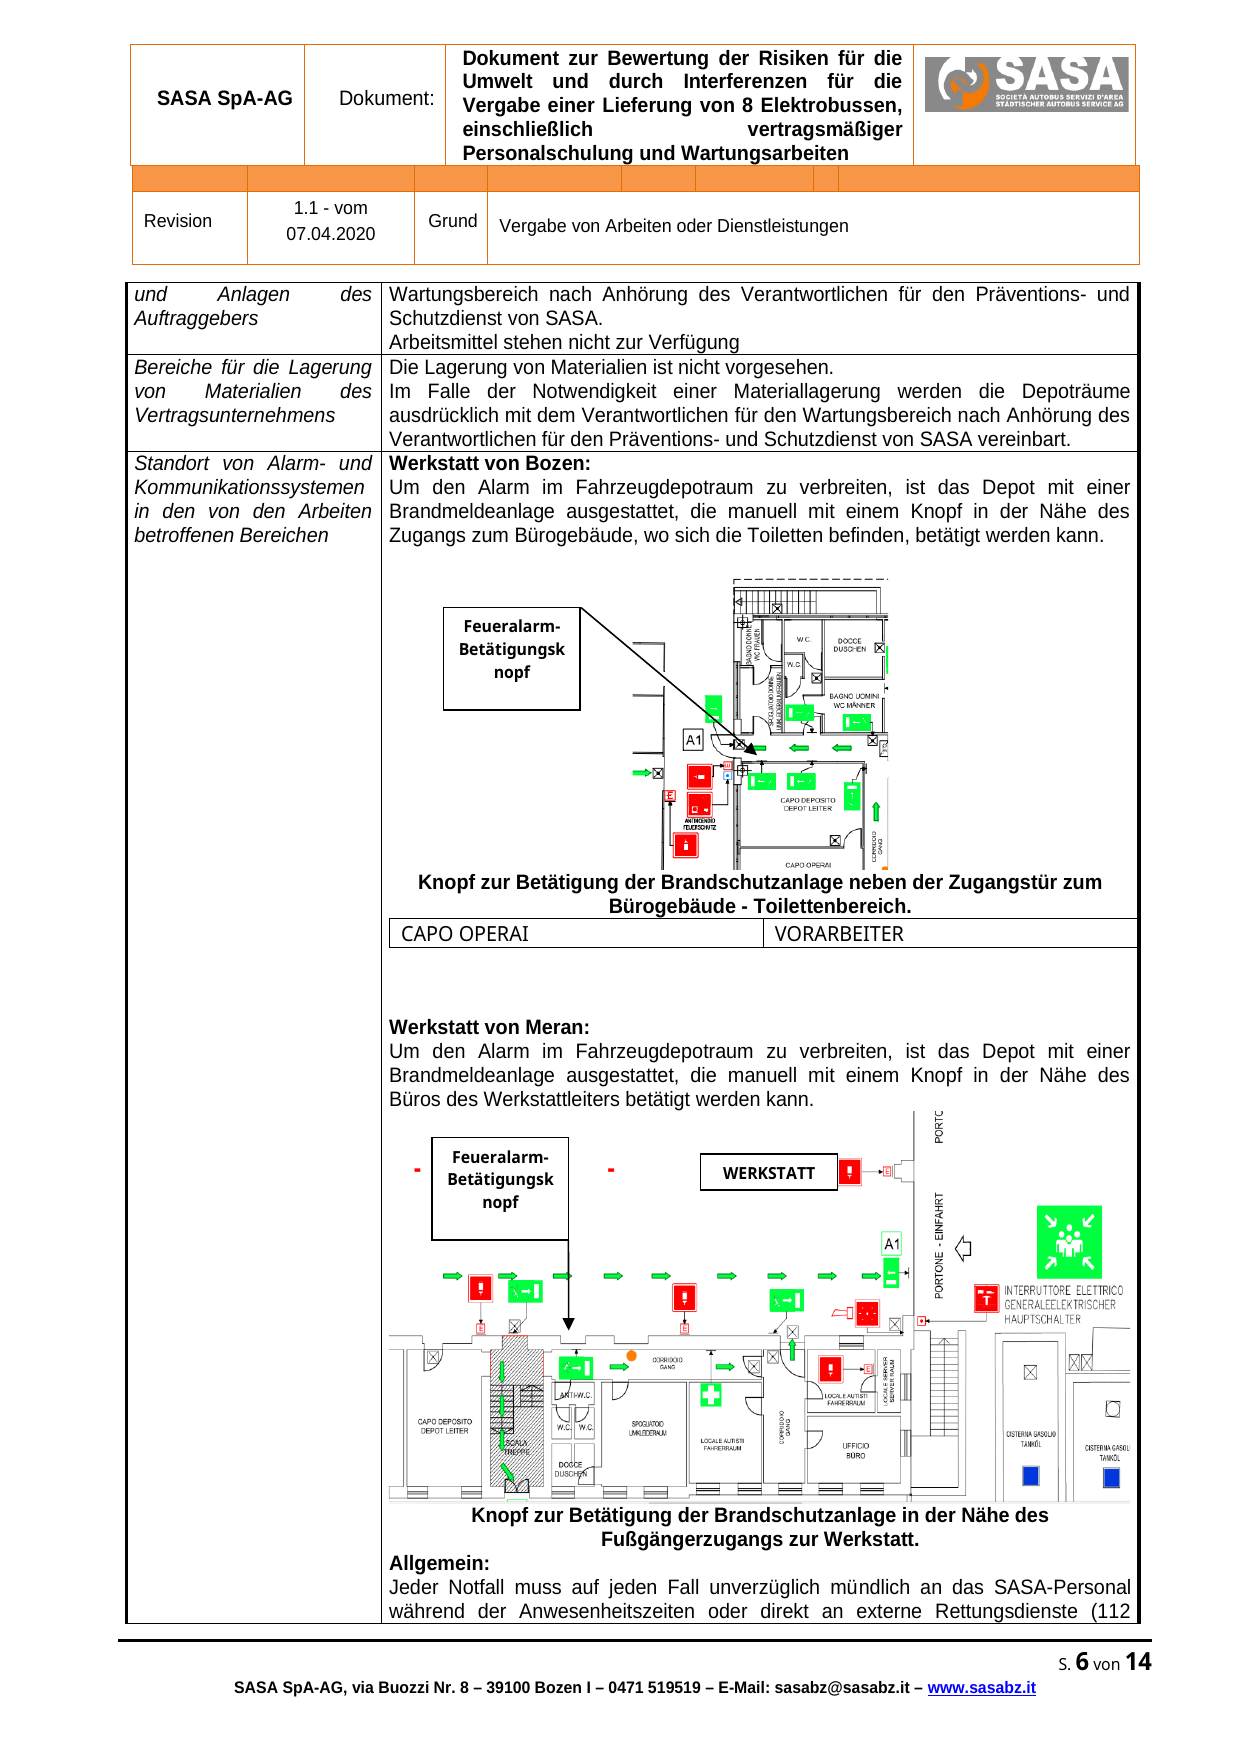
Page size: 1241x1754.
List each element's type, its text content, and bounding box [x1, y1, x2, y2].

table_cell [128, 452, 381, 1623]
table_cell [382, 283, 1137, 354]
table_cell Die Lagerung von Materialien ist nicht vorgesehen. Im Falle der Notwendigkeit einer Materiallagerung werden die Depoträume ausdrücklich mit dem Verantwortlichen für den Wartungsbereich nach Anhörung des Verantwortlichen für den Präventions- und Schutzdienst von SASA vereinbart. [382, 355, 1137, 451]
picture [388, 1111, 1131, 1504]
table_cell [382, 452, 1137, 1623]
picture [925, 57, 1129, 112]
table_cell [128, 283, 381, 354]
table_cell Bereiche für die Lagerung von Materialien des Vertragsunternehmens [128, 355, 381, 451]
picture [632, 570, 889, 870]
